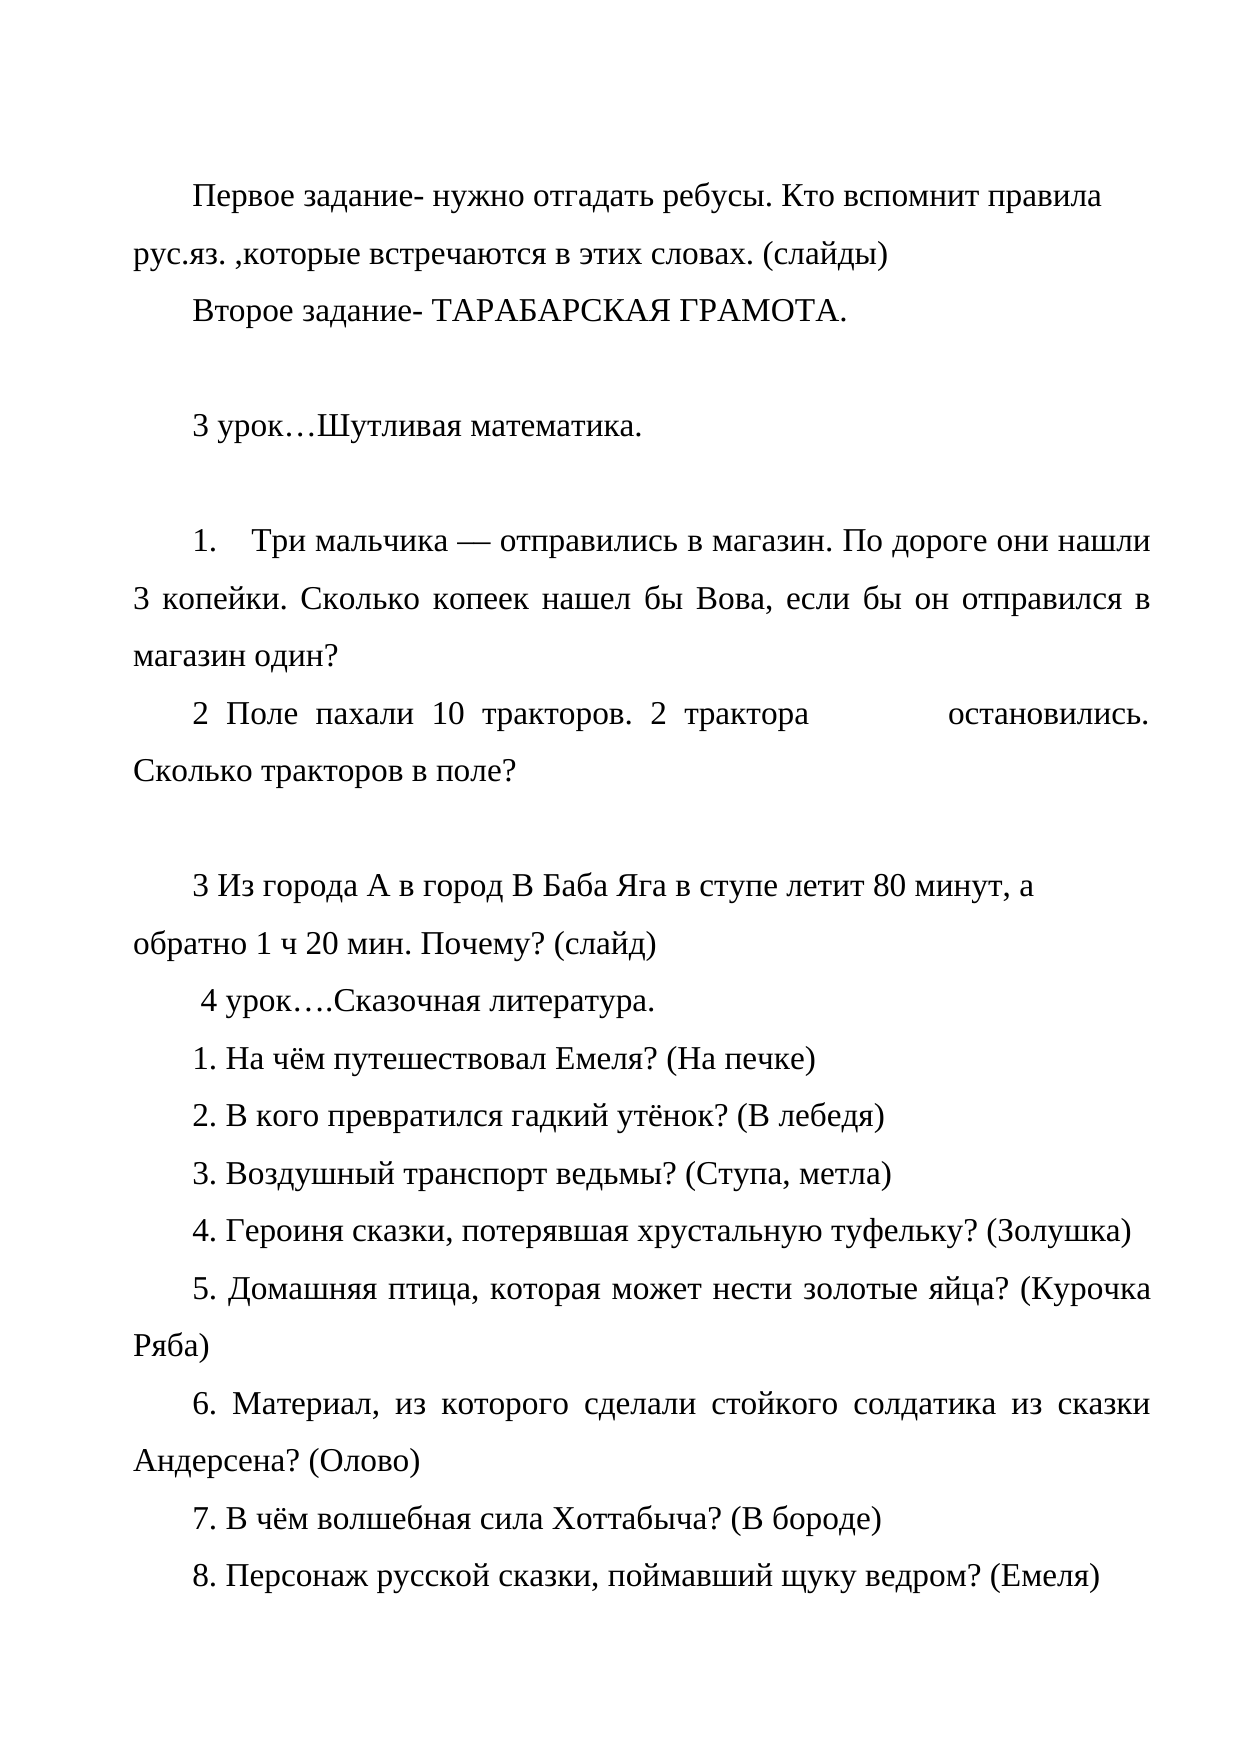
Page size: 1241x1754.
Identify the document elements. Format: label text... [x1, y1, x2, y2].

text 5. Домашняя птица, которая может нести золотые яйца? (Курочка Ряба) [133, 1268, 1152, 1364]
text 3 Из города А в город В Баба Яга в ступе летит 80 минут, а обратно 1 ч 20 мин. Почему? (слайд) [133, 866, 1152, 961]
text 1. На чём путешествовал Емеля? (На печке) [133, 1038, 1152, 1076]
text 6. Материал, из которого сделали стойкого солдатика из сказки Андерсена? (Олово) [133, 1383, 1152, 1479]
text 3 урок…Шутливая математика. [133, 406, 1152, 444]
text 4 урок….Сказочная литература. [133, 981, 1152, 1019]
text 2. В кого превратился гадкий утёнок? (В лебедя) [133, 1096, 1152, 1134]
list Три мальчика –– отправились в магазин. По дороге они нашли 3 копейки. Сколько копеек нашел бы Вова, если бы он отправился в магазин один? [133, 521, 1152, 674]
text 4. Героиня сказки, потерявшая хрустальную туфельку? (Золушка) [133, 1211, 1152, 1249]
text 8. Персонаж русской сказки, поймавший щуку ведром? (Емеля) [133, 1556, 1152, 1594]
text 2 Поле пахали 10 тракторов. 2 трактора остановились. Сколько тракторов в поле? [133, 693, 1152, 789]
text Первое задание- нужно отгадать ребусы. Кто вспомнит правила рус.яз. ,которые встречаются в этих словах. (слайды) [133, 176, 1152, 271]
text 3. Воздушный транспорт ведьмы? (Ступа, метла) [133, 1153, 1152, 1191]
text Второе задание- ТАРАБАРСКАЯ ГРАМОТА. [133, 291, 1152, 329]
text 7. В чём волшебная сила Хоттабыча? (В бороде) [133, 1498, 1152, 1536]
